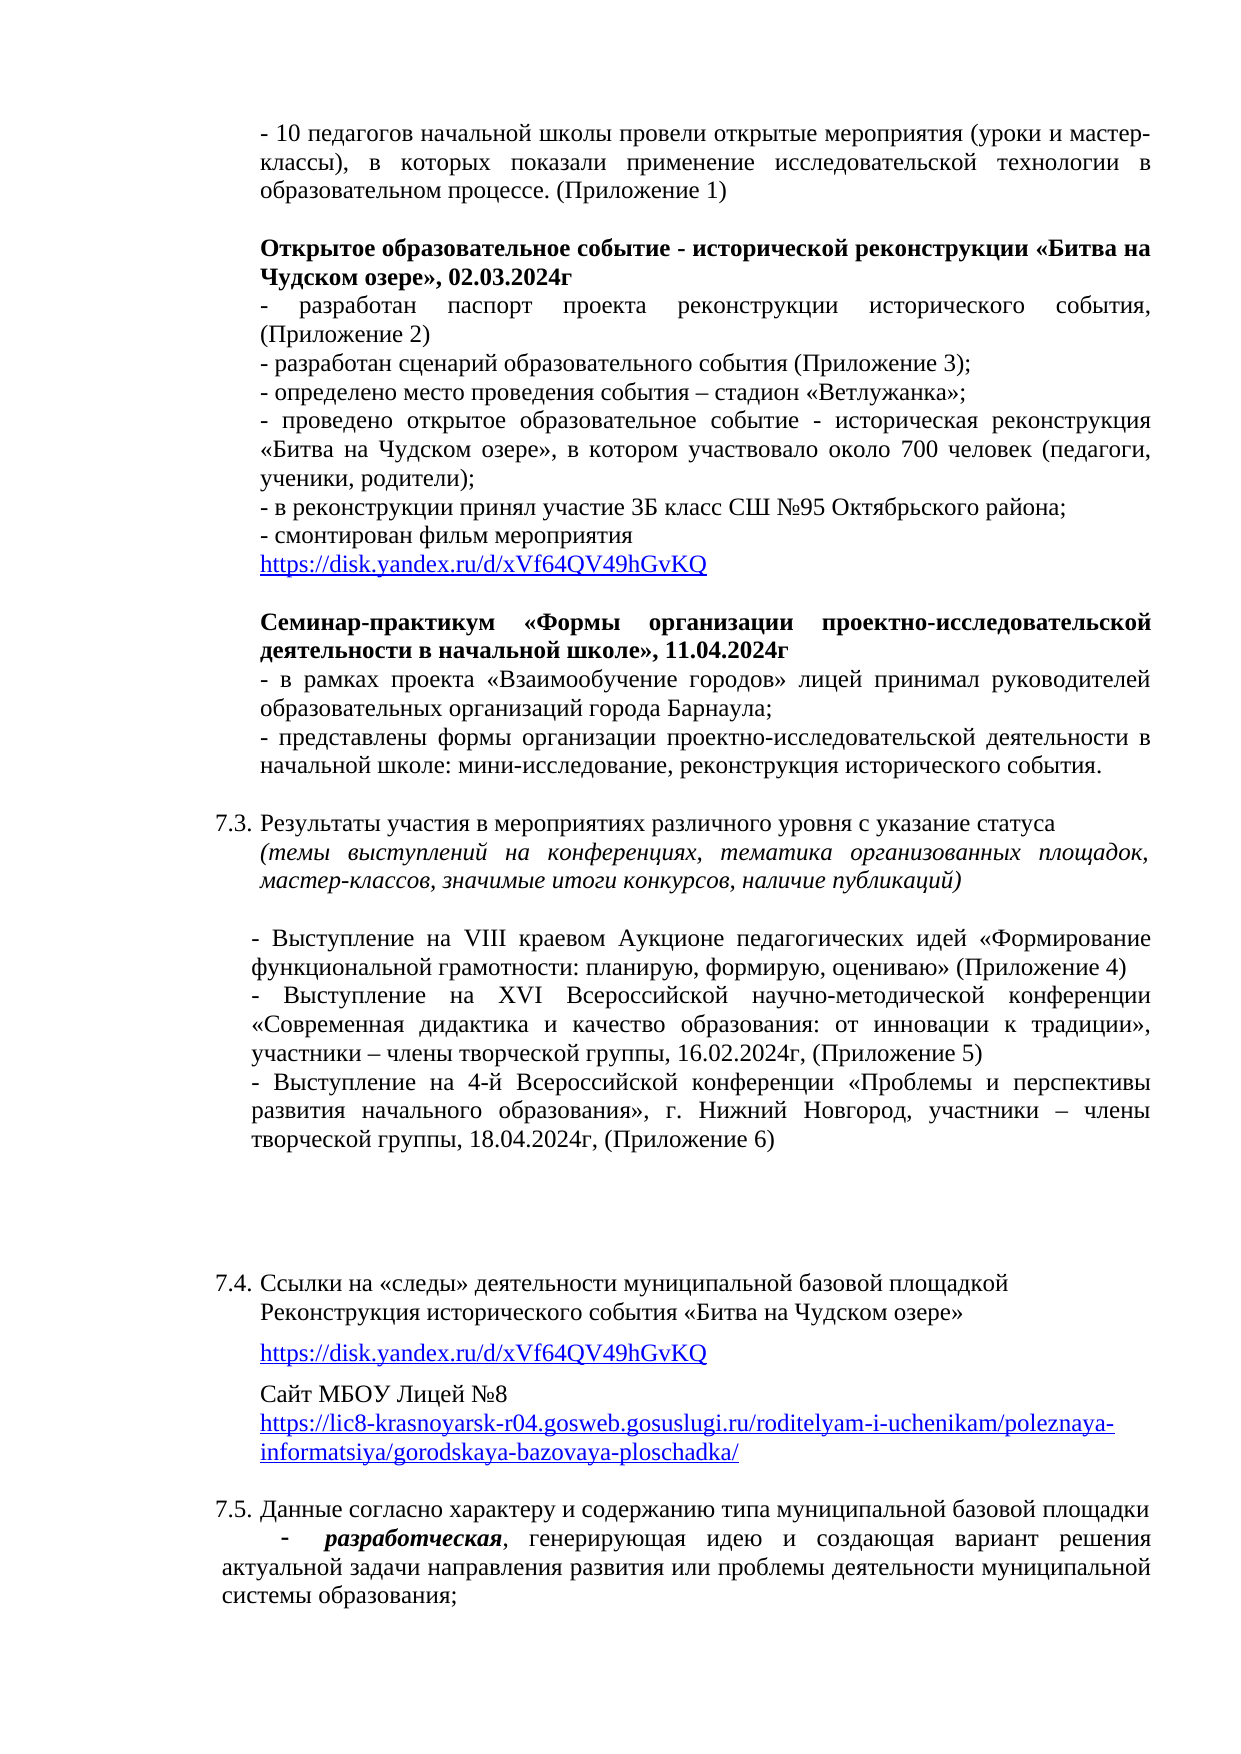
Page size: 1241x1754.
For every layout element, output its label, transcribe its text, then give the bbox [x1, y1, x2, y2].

list - Выступление на XVI Всероссийской научно-методической конференции «Современная дидактика и качество образования: от инновации к традиции», участники – члены творческой группы, 16.02.2024г, (Приложение 5) [251, 981, 1152, 1067]
list - 10 педагогов начальной школы провели открытые мероприятия (уроки и мастер-классы), в которых показали применение исследовательской технологии в образовательном процессе. (Приложение 1) [260, 118, 1152, 204]
list - разработан паспорт проекта реконструкции исторического события, (Приложение 2) [260, 291, 1152, 348]
list - в реконструкции принял участие 3Б класс СШ №95 Октябрьского района; [260, 492, 1152, 521]
list - разработан сценарий образовательного события (Приложение 3); [260, 348, 1152, 377]
list Данные согласно характеру и содержанию типа муниципальной базовой площадки [215, 1494, 1152, 1523]
list Ссылки на «следы» деятельности муниципальной базовой площадкой [215, 1268, 1152, 1297]
list - проведено открытое образовательное событие - историческая реконструкция «Битва на Чудском озере», в котором участвовало около 700 человек (педагоги, ученики, родители); [260, 406, 1152, 492]
list Семинар-практикум «Формы организации проектно-исследовательской деятельности в начальной школе», 11.04.2024г [260, 607, 1152, 664]
list (темы выступлений на конференциях, тематика организованных площадок, мастер-классов, значимые итоги конкурсов, наличие публикаций) [260, 837, 1152, 894]
list - в рамках проекта «Взаимообучение городов» лицей принимал руководителей образовательных организаций города Барнаула; [260, 664, 1152, 722]
list https://disk.yandex.ru/d/xVf64QV49hGvKQ [260, 549, 1152, 578]
list разработческая, генерирующая идею и создающая вариант решения актуальной задачи направления развития или проблемы деятельности муниципальной системы образования; [222, 1523, 1152, 1609]
text - Выступление на VIII краевом Аукционе педагогических идей «Формирование функциональной грамотности: планирую, формирую, оцениваю» (Приложение 4) [251, 923, 1152, 981]
list Реконструкция исторического события «Битва на Чудском озере» [260, 1297, 1152, 1326]
list https://lic8-krasnoyarsk-r04.gosweb.gosuslugi.ru/roditelyam-i-uchenikam/poleznaya-informatsiya/gorodskaya-bazovaya-ploschadka/ [260, 1408, 1152, 1466]
text https://disk.yandex.ru/d/xVf64QV49hGvKQ [260, 1338, 1152, 1367]
list Результаты участия в мероприятиях различного уровня с указание статуса [215, 808, 1152, 837]
list - представлены формы организации проектно-исследовательской деятельности в начальной школе: мини-исследование, реконструкция исторического события. [260, 722, 1152, 779]
list - Выступление на 4-й Всероссийской конференции «Проблемы и перспективы развития начального образования», г. Нижний Новгород, участники – члены творческой группы, 18.04.2024г, (Приложение 6) [251, 1067, 1152, 1153]
list Открытое образовательное событие - исторической реконструкции «Битва на Чудском озере», 02.03.2024г [260, 233, 1152, 291]
list - определено место проведения события – стадион «Ветлужанка»; [260, 377, 1152, 406]
list Сайт МБОУ Лицей №8 [260, 1379, 1152, 1408]
list - смонтирован фильм мероприятия [260, 521, 1152, 549]
